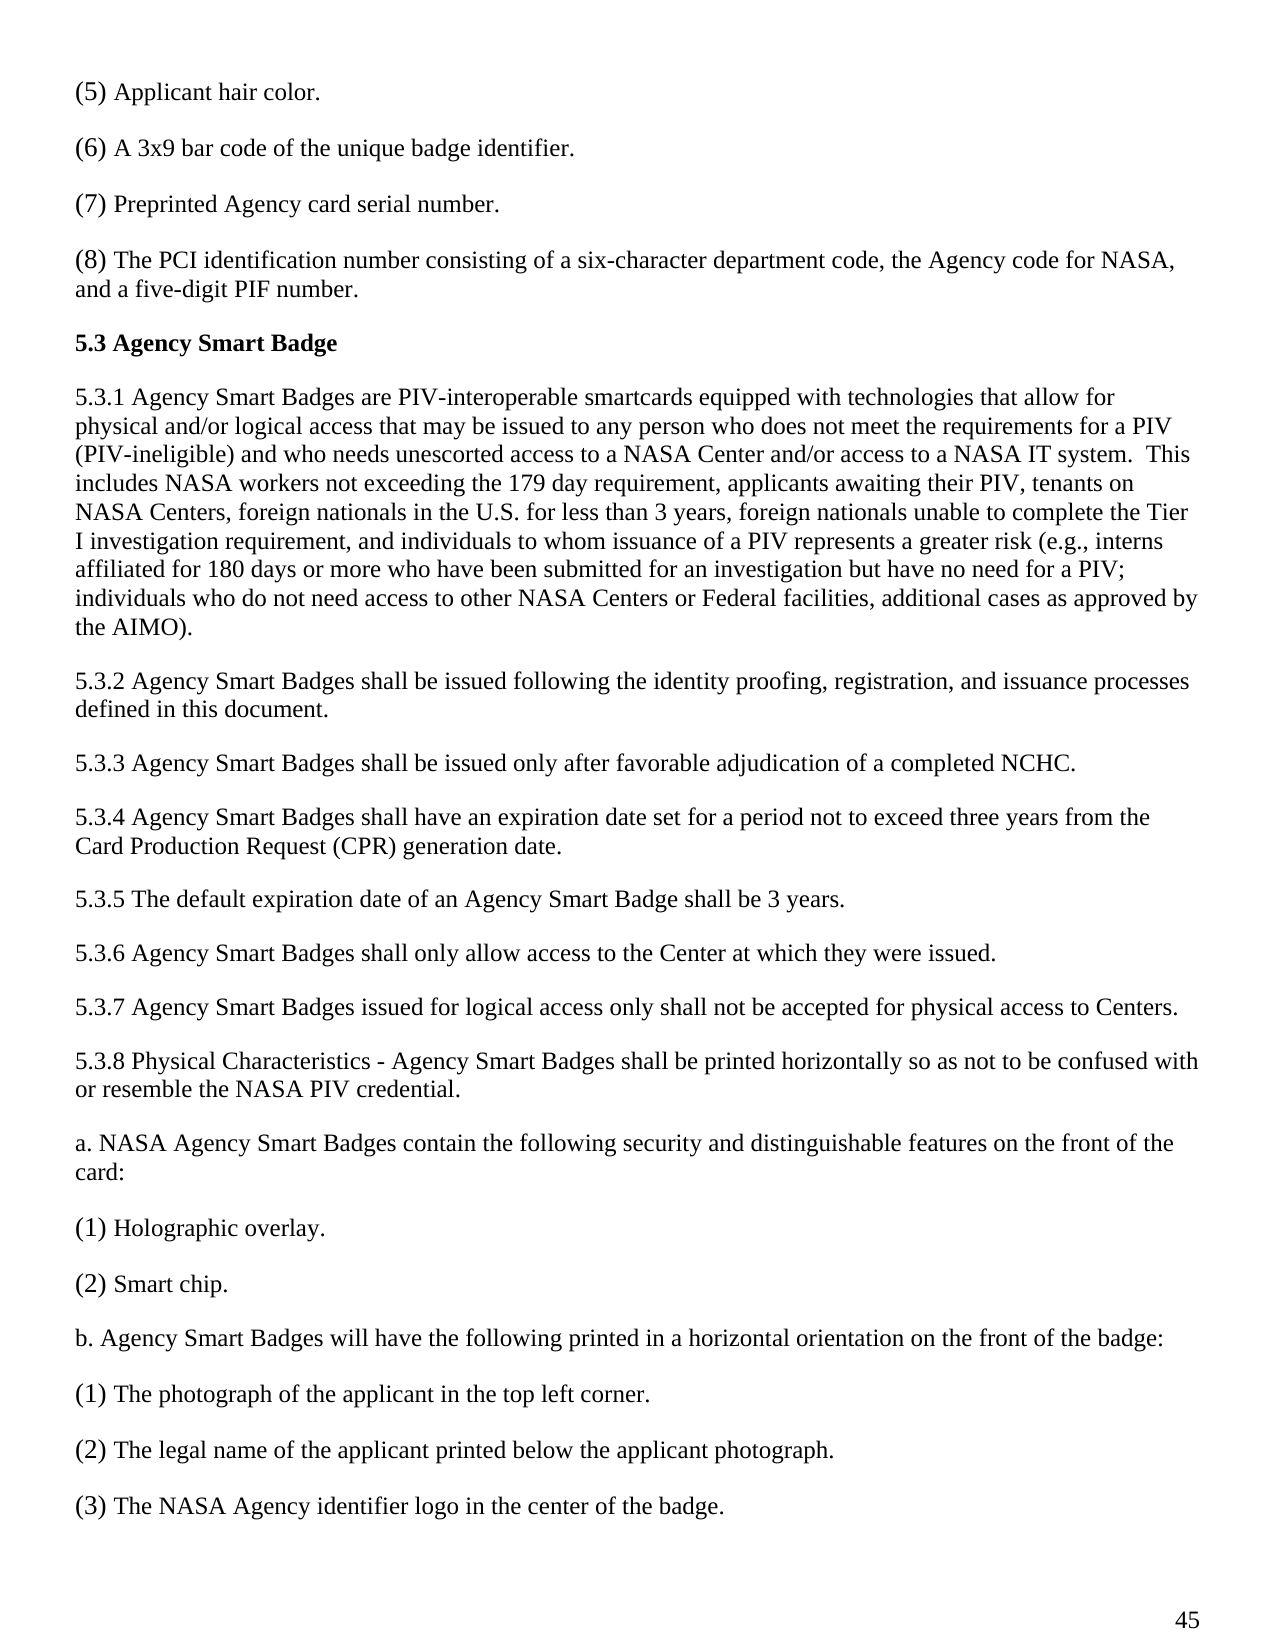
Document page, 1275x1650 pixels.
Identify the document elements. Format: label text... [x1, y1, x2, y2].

list The photograph of the applicant in the top left corner. [75, 1377, 1200, 1408]
list Smart chip. [75, 1267, 1200, 1298]
text Agency Smart Badges shall only allow access to the Center at which they were issued. [75, 938, 1200, 967]
list The PCI identification number consisting of a six-character department code, the Agency code for NASA, and a five-digit PIF number. [75, 243, 1200, 303]
list Applicant hair color. [75, 75, 1200, 106]
list NASA Agency Smart Badges contain the following security and distinguishable features on the front of the card: [75, 1128, 1200, 1186]
list A 3x9 bar code of the unique badge identifier. [75, 131, 1200, 162]
text The default expiration date of an Agency Smart Badge shall be 3 years. [75, 884, 1200, 913]
text Physical Characteristics - Agency Smart Badges shall be printed horizontally so as not to be confused with or resemble the NASA PIV credential. [75, 1046, 1200, 1103]
list Holographic overlay. [75, 1211, 1200, 1242]
text Agency Smart Badges are PIV-interoperable smartcards equipped with technologies that allow for physical and/or logical access that may be issued to any person who does not meet the requirements for a PIV (PIV-ineligible) and who needs unescorted access to a NASA Center and/or access to a NASA IT system. This includes NASA workers not exceeding the 179 day requirement, applicants awaiting their PIV, tenants on NASA Centers, foreign nationals in the U.S. for less than 3 years, foreign nationals unable to complete the Tier I investigation requirement, and individuals to whom issuance of a PIV represents a greater risk (e.g., interns affiliated for 180 days or more who have been submitted for an investigation but have no need for a PIV; individuals who do not need access to other NASA Centers or Federal facilities, additional cases as approved by the AIMO). [75, 382, 1200, 641]
list The NASA Agency identifier logo in the center of the badge. [75, 1489, 1200, 1520]
list The legal name of the applicant printed below the applicant photograph. [75, 1433, 1200, 1464]
text Agency Smart Badges issued for logical access only shall not be accepted for physical access to Centers. [75, 992, 1200, 1021]
list Preprinted Agency card serial number. [75, 187, 1200, 218]
text Agency Smart Badges shall be issued only after favorable adjudication of a completed NCHC. [75, 748, 1200, 777]
list Agency Smart Badges will have the following printed in a horizontal orientation on the front of the badge: [75, 1323, 1200, 1352]
text Agency Smart Badges shall have an expiration date set for a period not to exceed three years from the Card Production Request (CPR) generation date. [75, 802, 1200, 859]
text Agency Smart Badges shall be issued following the identity proofing, registration, and issuance processes defined in this document. [75, 666, 1200, 723]
subtitle Agency Smart Badge [75, 328, 1200, 357]
